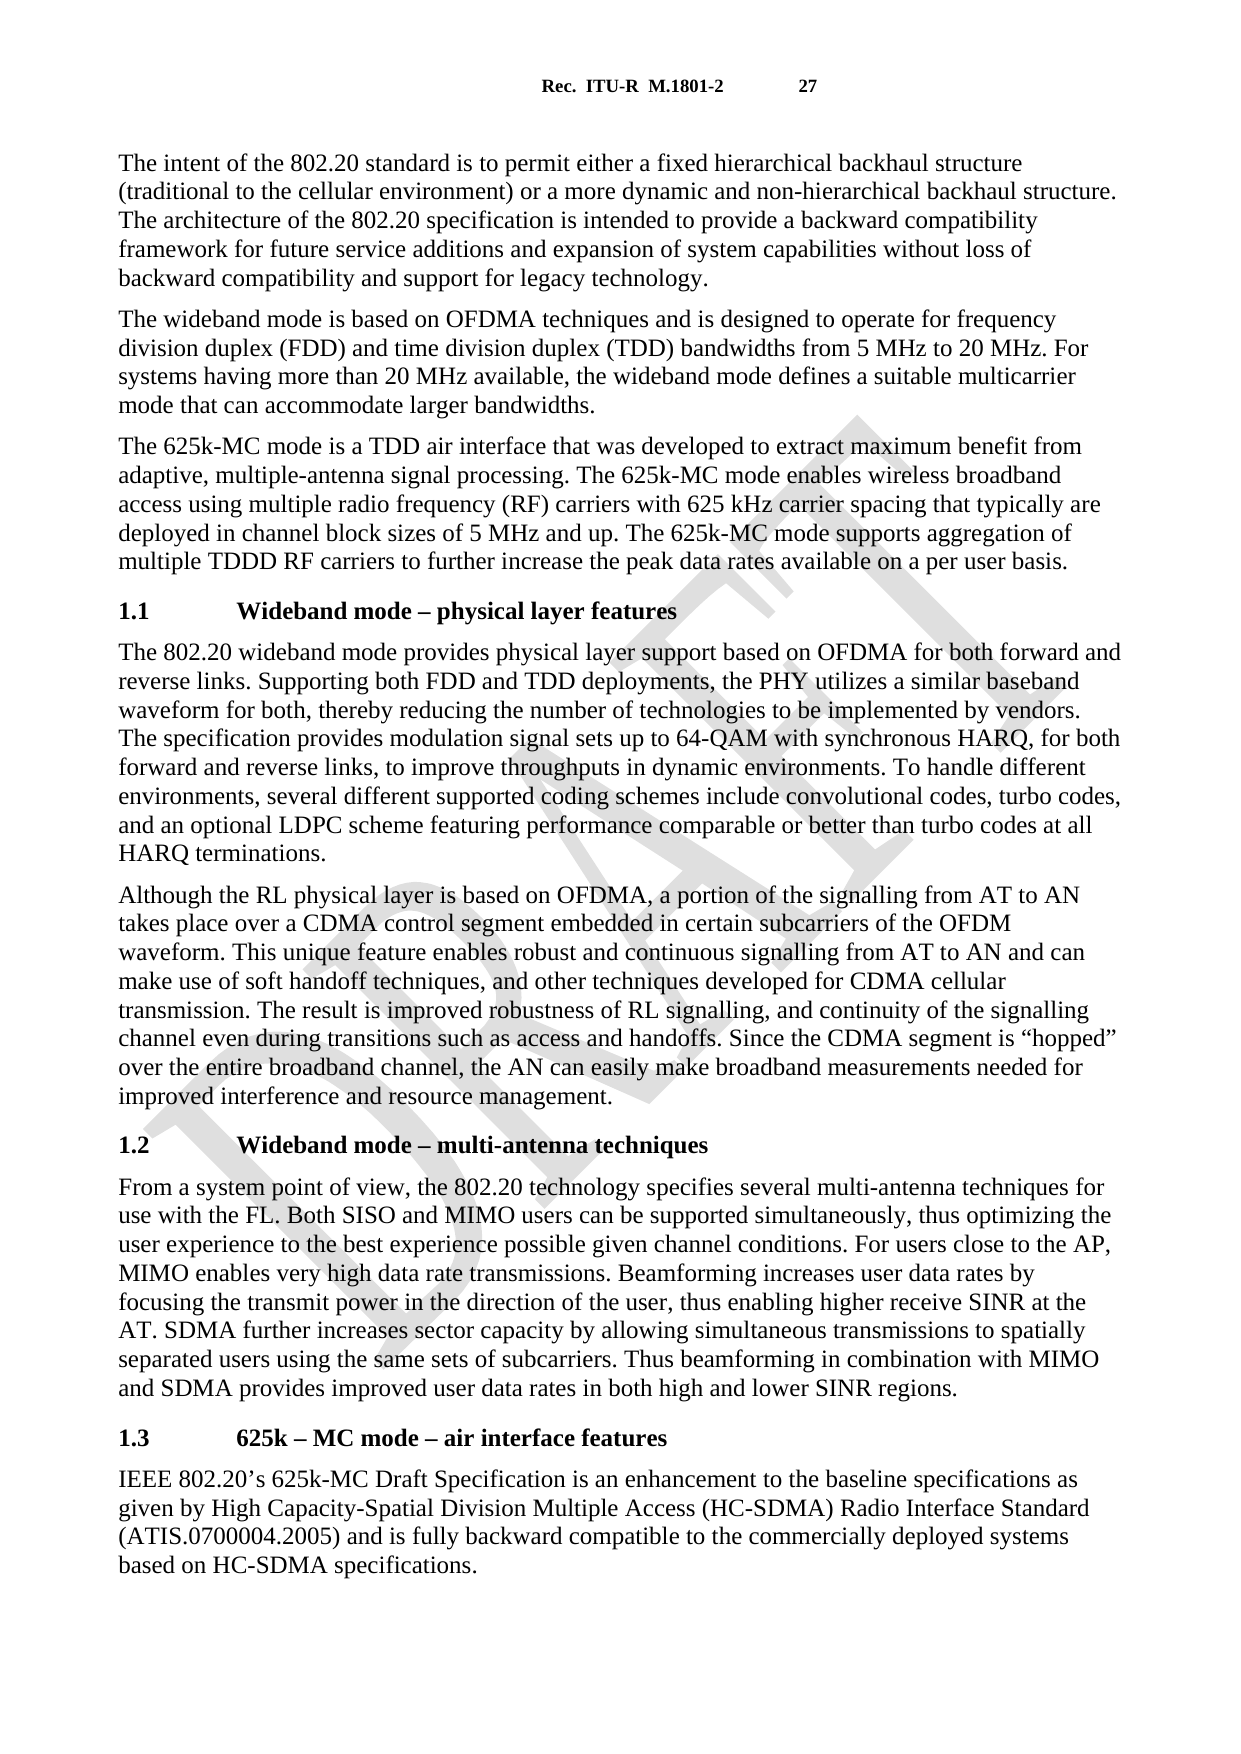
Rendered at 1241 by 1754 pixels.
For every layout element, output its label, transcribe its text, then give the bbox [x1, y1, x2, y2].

text The 802.20 wideband mode provides physical layer support based on OFDMA for both forward and reverse links. Supporting both FDD and TDD deployments, the PHY utilizes a similar baseband waveform for both, thereby reducing the number of technologies to be implemented by vendors. The specification provides modulation signal sets up to 64-QAM with synchronous HARQ, for both forward and reverse links, to improve throughputs in dynamic environments. To handle different environments, several different supported coding schemes include convolutional codes, turbo codes, and an optional LDPC scheme featuring performance comparable or better than turbo codes at all HARQ terminations. [118, 637, 1122, 867]
subtitle 1.2 Wideband mode – multi-antenna techniques [118, 1131, 1122, 1159]
text The wideband mode is based on OFDMA techniques and is designed to operate for frequency division duplex (FDD) and time division duplex (TDD) bandwidths from 5 MHz to 20 MHz. For systems having more than 20 MHz available, the wideband mode defines a suitable multicarrier mode that can accommodate larger bandwidths. [118, 304, 1122, 419]
text The 625k-MC mode is a TDD air interface that was developed to extract maximum benefit from adaptive, multiple-antenna signal processing. The 625k-MC mode enables wireless broadband access using multiple radio frequency (RF) carriers with 625 kHz carrier spacing that typically are deployed in channel block sizes of 5 MHz and up. The 625k-MC mode supports aggregation of multiple TDDD RF carriers to further increase the peak data rates available on a per user basis. [118, 431, 1122, 575]
subtitle 1.3 625k – MC mode – air interface features [118, 1423, 1122, 1451]
text IEEE 802.20’s 625k-MC Draft Specification is an enhancement to the baseline specifications as given by High Capacity-Spatial Division Multiple Access (HC-SDMA) Radio Interface Standard (ATIS.0700004.2005) and is fully backward compatible to the commercially deployed systems based on HC-SDMA specifications. [118, 1464, 1122, 1579]
text From a system point of view, the 802.20 technology specifies several multi-antenna techniques for use with the FL. Both SISO and MIMO users can be supported simultaneously, thus optimizing the user experience to the best experience possible given channel conditions. For users close to the AP, MIMO enables very high data rate transmissions. Beamforming increases user data rates by focusing the transmit power in the direction of the user, thus enabling higher receive SINR at the AT. SDMA further increases sector capacity by allowing simultaneous transmissions to spatially separated users using the same sets of subcarriers. Thus beamforming in combination with MIMO and SDMA provides improved user data rates in both high and lower SINR regions. [118, 1172, 1122, 1402]
text The intent of the 802.20 standard is to permit either a fixed hierarchical backhaul structure (traditional to the cellular environment) or a more dynamic and non-hierarchical backhaul structure. The architecture of the 802.20 specification is intended to provide a backward compatibility framework for future service additions and expansion of system capabilities without loss of backward compatibility and support for legacy technology. [118, 148, 1122, 291]
subtitle 1.1 Wideband mode – physical layer features [118, 596, 1122, 625]
text Although the RL physical layer is based on OFDMA, a portion of the signalling from AT to AN takes place over a CDMA control segment embedded in certain subcarriers of the OFDM waveform. This unique feature enables robust and continuous signalling from AT to AN and can make use of soft handoff techniques, and other techniques developed for CDMA cellular transmission. The result is improved robustness of RL signalling, and continuity of the signalling channel even during transitions such as access and handoffs. Since the CDMA segment is “hopped” over the entire broadband channel, the AN can easily make broadband measurements needed for improved interference and resource management. [118, 880, 1122, 1110]
